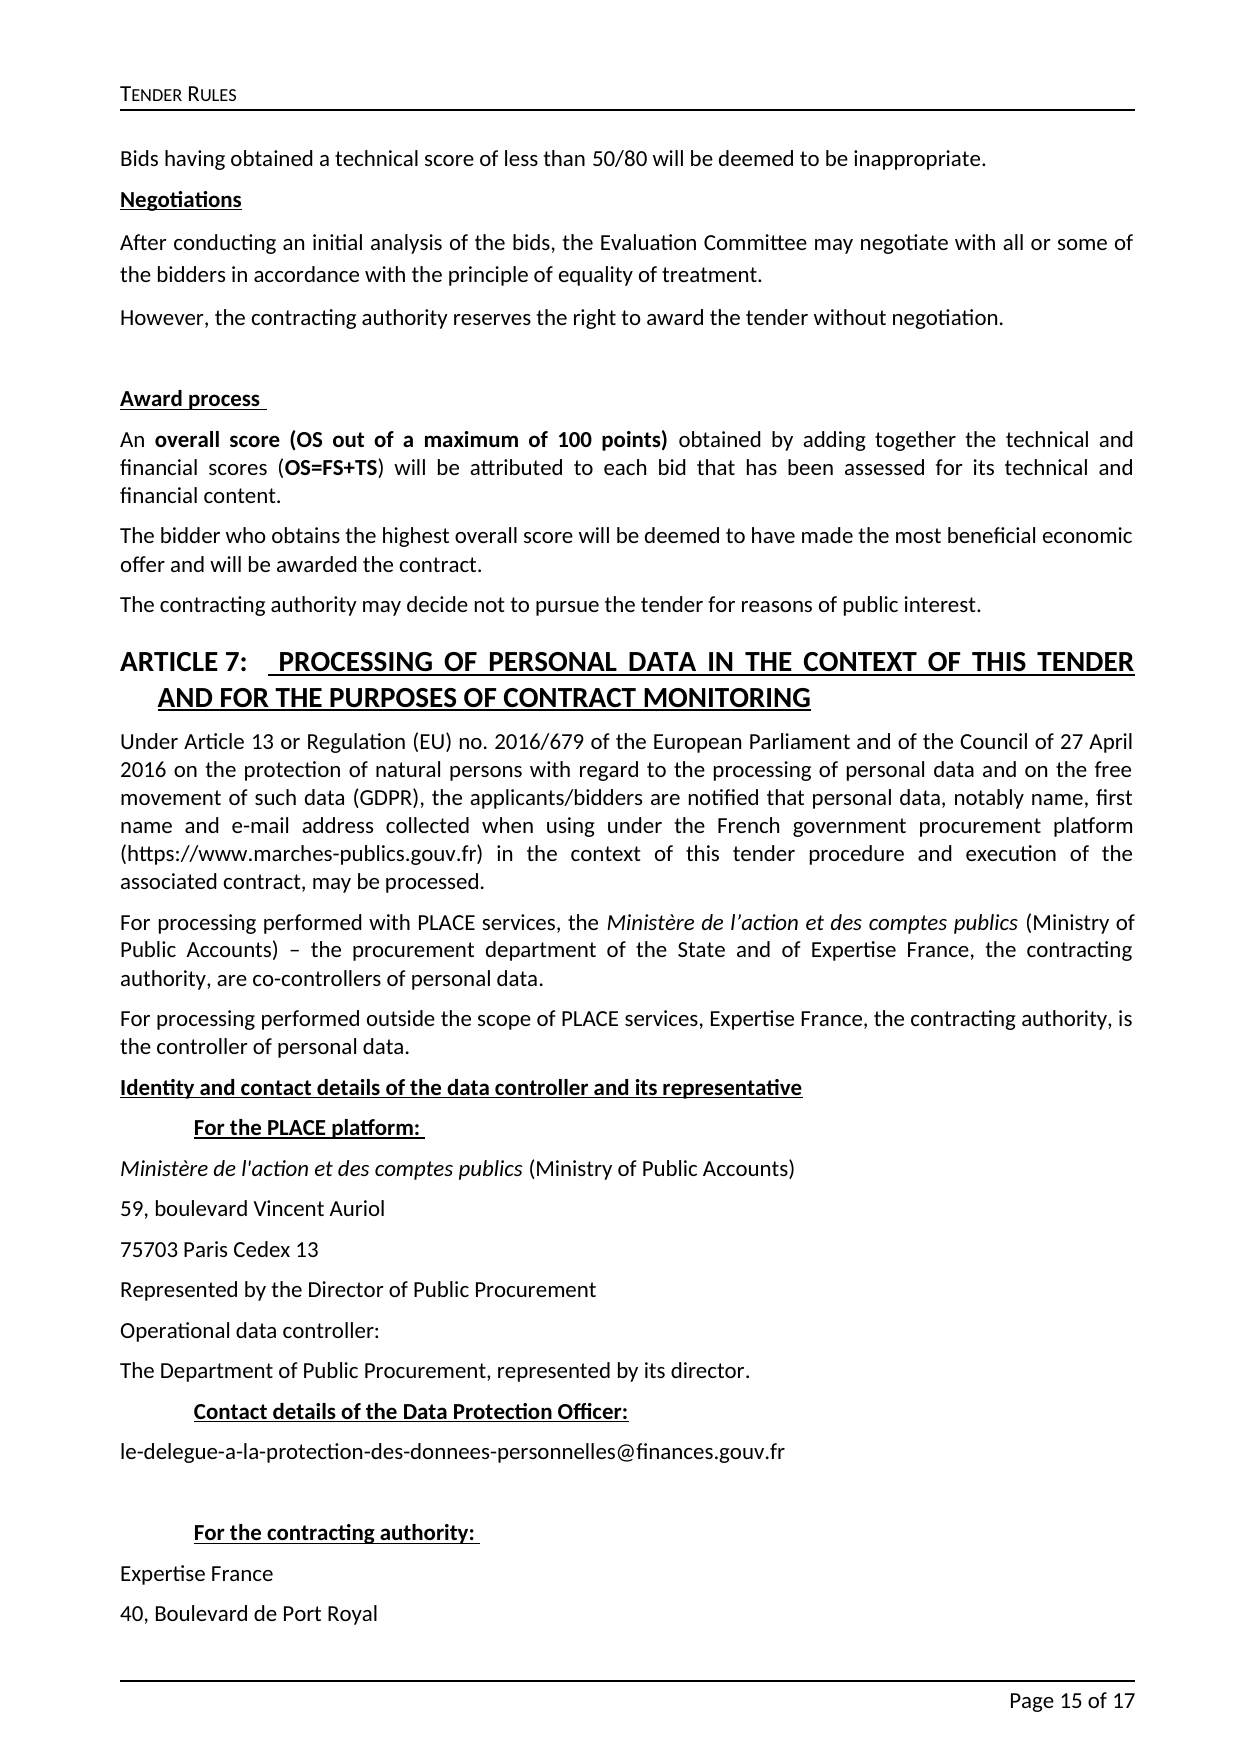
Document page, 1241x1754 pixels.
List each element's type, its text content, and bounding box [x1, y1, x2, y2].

list Processing of personal data in the context of this tender and for the purposes of contract monitoring [120, 643, 1135, 714]
text Under Article 13 or Regulation (EU) no. 2016/679 of the European Parliament and of the Council of 27 April 2016 on the protection of natural persons with regard to the processing of personal data and on the free movement of such data (GDPR), the applicants/bidders are notified that personal data, notably name, first name and e-mail address collected when using under the French government procurement platform (https://www.marches-publics.gouv.fr) in the context of this tender procedure and execution of the associated contract, may be processed. [120, 727, 1135, 895]
text The Department of Public Procurement, represented by its director. [120, 1356, 1135, 1384]
text Represented by the Director of Public Procurement [120, 1275, 1135, 1303]
text After conducting an initial analysis of the bids, the Evaluation Committee may negotiate with all or some of the bidders in accordance with the principle of equality of treatment. [120, 225, 1135, 288]
subtitle Identity and contact details of the data controller and its representative [120, 1073, 1135, 1101]
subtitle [194, 1397, 1135, 1425]
text 75703 Paris Cedex 13 [120, 1235, 1135, 1263]
text For processing performed with PLACE services, the Ministère de l’action et des comptes publics (Ministry of Public Accounts) – the procurement department of the State and of Expertise France, the contracting authority, are co-controllers of personal data. [120, 908, 1135, 992]
text The contracting authority may decide not to pursue the tender for reasons of public interest. [120, 590, 1135, 618]
text 59, boulevard Vincent Auriol [120, 1194, 1135, 1222]
text An overall score (OS out of a maximum of 100 points) obtained by adding together the technical and financial scores (OS=FS+TS) will be attributed to each bid that has been assessed for its technical and financial content. [120, 425, 1135, 509]
text For processing performed outside the scope of PLACE services, Expertise France, the contracting authority, is the controller of personal data. [120, 1004, 1135, 1060]
text le-delegue-a-la-protection-des-donnees-personnelles@finances.gouv.fr [120, 1437, 1135, 1465]
text 40, Boulevard de Port Royal [120, 1599, 1135, 1627]
subtitle Award process [120, 384, 1135, 413]
subtitle Negotiations [120, 185, 1135, 213]
text However, the contracting authority reserves the right to award the tender without negotiation. [120, 300, 1135, 332]
text Bids having obtained a technical score of less than 50/80 will be deemed to be inappropriate. [120, 141, 1135, 172]
text The bidder who obtains the highest overall score will be deemed to have made the most beneficial economic offer and will be awarded the contract. [120, 522, 1135, 578]
subtitle For the PLACE platform: [194, 1113, 1135, 1141]
text Operational data controller: [120, 1316, 1135, 1344]
text Expertise France [120, 1559, 1135, 1587]
text Ministère de l'action et des comptes publics (Ministry of Public Accounts) [120, 1154, 1135, 1182]
subtitle For the contracting authority: [194, 1518, 1135, 1546]
